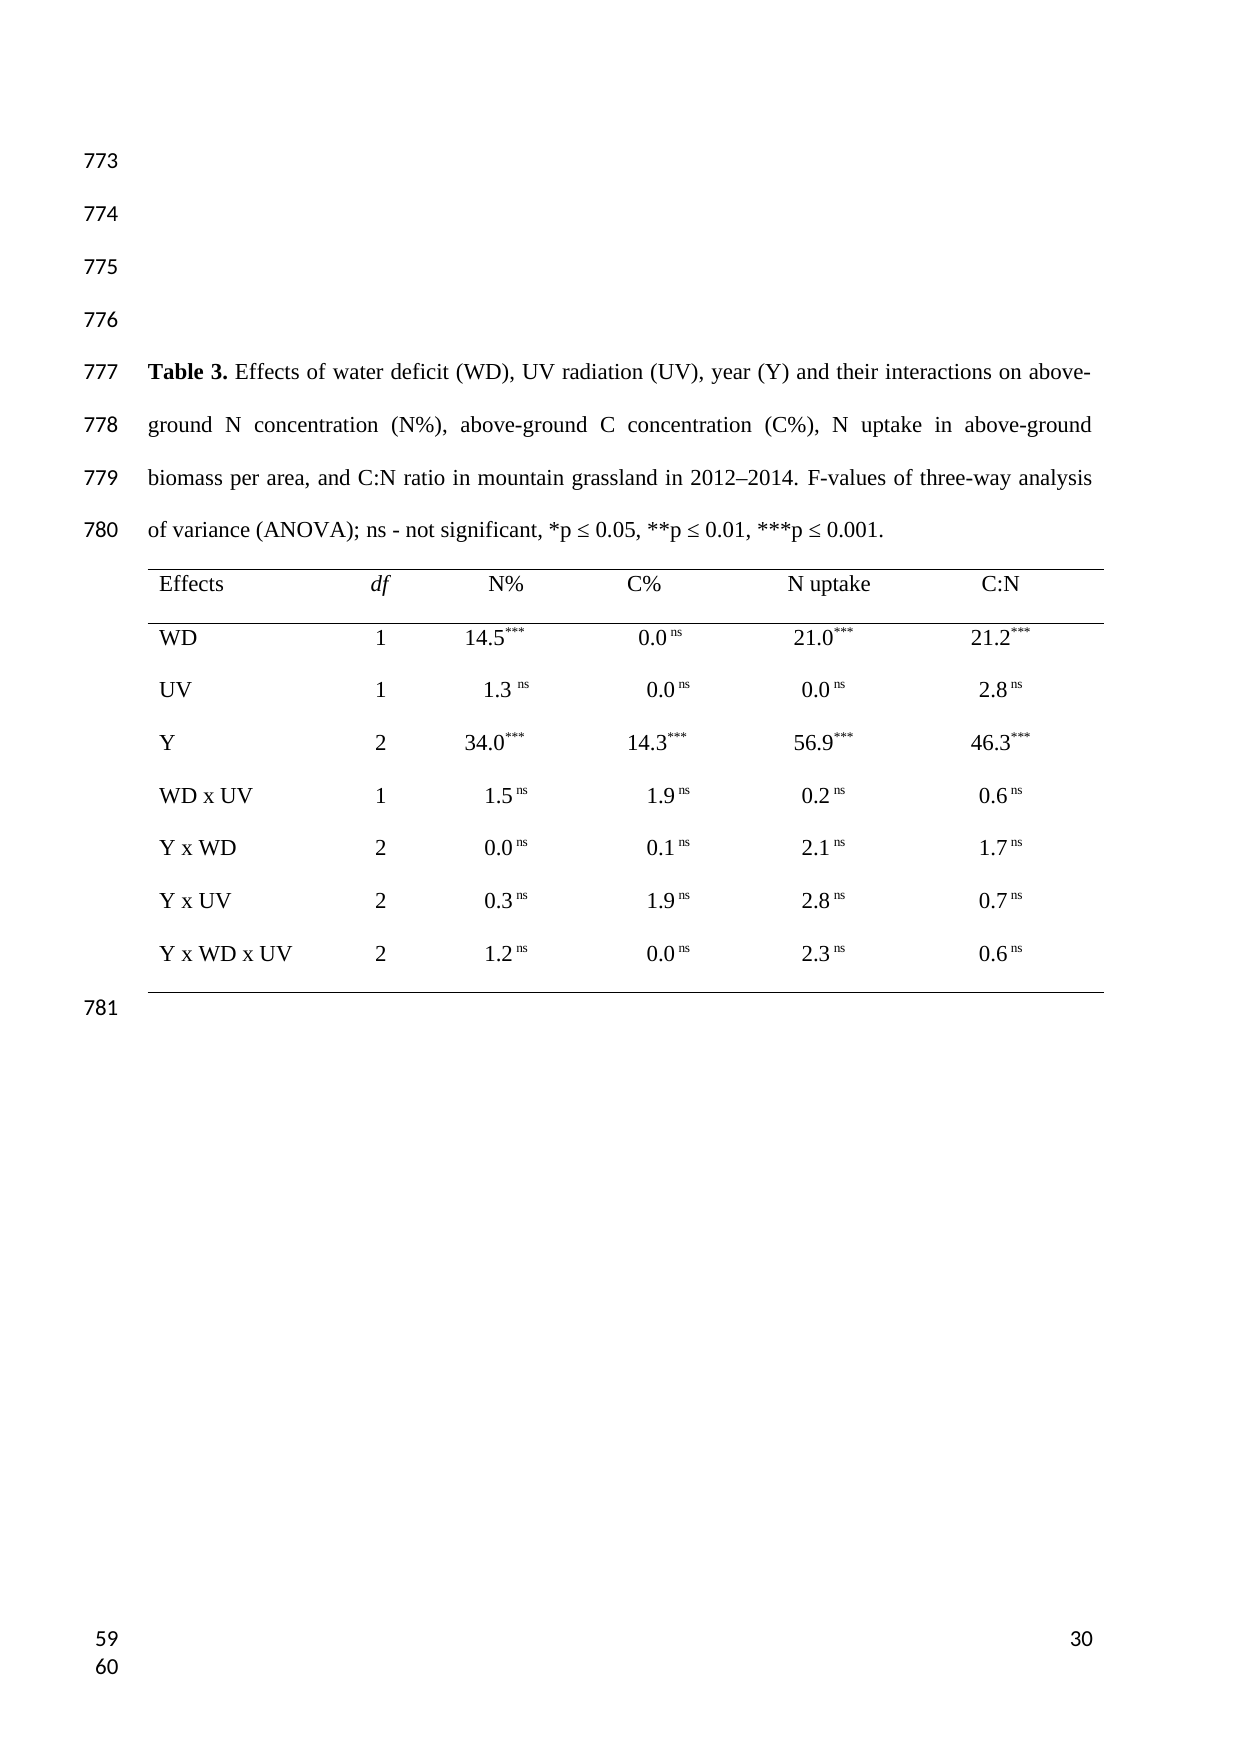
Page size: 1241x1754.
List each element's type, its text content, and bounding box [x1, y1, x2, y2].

table_cell 1.7 ns [897, 834, 1104, 887]
table_header Effects [148, 570, 336, 623]
table_cell 21.2*** [897, 624, 1104, 677]
table_cell 0.6 ns [897, 940, 1104, 992]
table_header C:N [897, 570, 1104, 623]
table_cell 2 [336, 729, 425, 782]
table_cell 0.7 ns [897, 887, 1104, 939]
table_cell 1.5 ns [425, 782, 587, 834]
table_cell 0.0 ns [587, 624, 749, 677]
table_cell 56.9*** [749, 729, 897, 782]
table_cell 1.3 ns [425, 677, 587, 729]
table_cell 0.0 ns [425, 834, 587, 887]
table_cell 1.9 ns [587, 782, 749, 834]
table_cell 1 [336, 677, 425, 729]
table_cell 21.0*** [749, 624, 897, 677]
table_cell Y x WD x UV [148, 940, 336, 992]
table_header df [336, 570, 425, 623]
table_cell 14.5*** [425, 624, 587, 677]
table_cell 2 [336, 834, 425, 887]
table_cell 2.8 ns [897, 677, 1104, 729]
table_cell 2.1 ns [749, 834, 897, 887]
table_cell 2 [336, 887, 425, 939]
table_cell 2 [336, 940, 425, 992]
table_header N% [425, 570, 587, 623]
table_header C% [587, 570, 749, 623]
table_cell Y [148, 729, 336, 782]
table_cell WD [148, 624, 336, 677]
table_cell Y x WD [148, 834, 336, 887]
table_cell 1.2 ns [425, 940, 587, 992]
table_cell UV [148, 677, 336, 729]
table_header N uptake [749, 570, 897, 623]
table_cell 1.9 ns [587, 887, 749, 939]
table_cell 14.3*** [587, 729, 749, 782]
table_cell 1 [336, 624, 425, 677]
table_cell 0.2 ns [749, 782, 897, 834]
table_cell 0.6 ns [897, 782, 1104, 834]
table_cell 1 [336, 782, 425, 834]
table_cell Y x UV [148, 887, 336, 939]
table_cell 2.3 ns [749, 940, 897, 992]
table_cell 2.8 ns [749, 887, 897, 939]
table_cell 0.1 ns [587, 834, 749, 887]
table_cell WD x UV [148, 782, 336, 834]
table_cell 46.3*** [897, 729, 1104, 782]
text Table 3. Effects of water deficit (WD), UV radiation (UV), year (Y) and their interactions on above-ground N concentration (N%), above-ground C concentration (C%), N uptake in above-ground biomass per area, and C:N ratio in mountain grassland in 2012–2014. F-values of three-way analysis of variance (ANOVA); ns - not significant, *p ≤ 0.05, **p ≤ 0.01, ***p ≤ 0.001. [148, 358, 1093, 543]
table_cell 0.0 ns [587, 677, 749, 729]
table_cell 0.3 ns [425, 887, 587, 939]
table_cell 0.0 ns [587, 940, 749, 992]
table_cell 34.0*** [425, 729, 587, 782]
table_cell 0.0 ns [749, 677, 897, 729]
